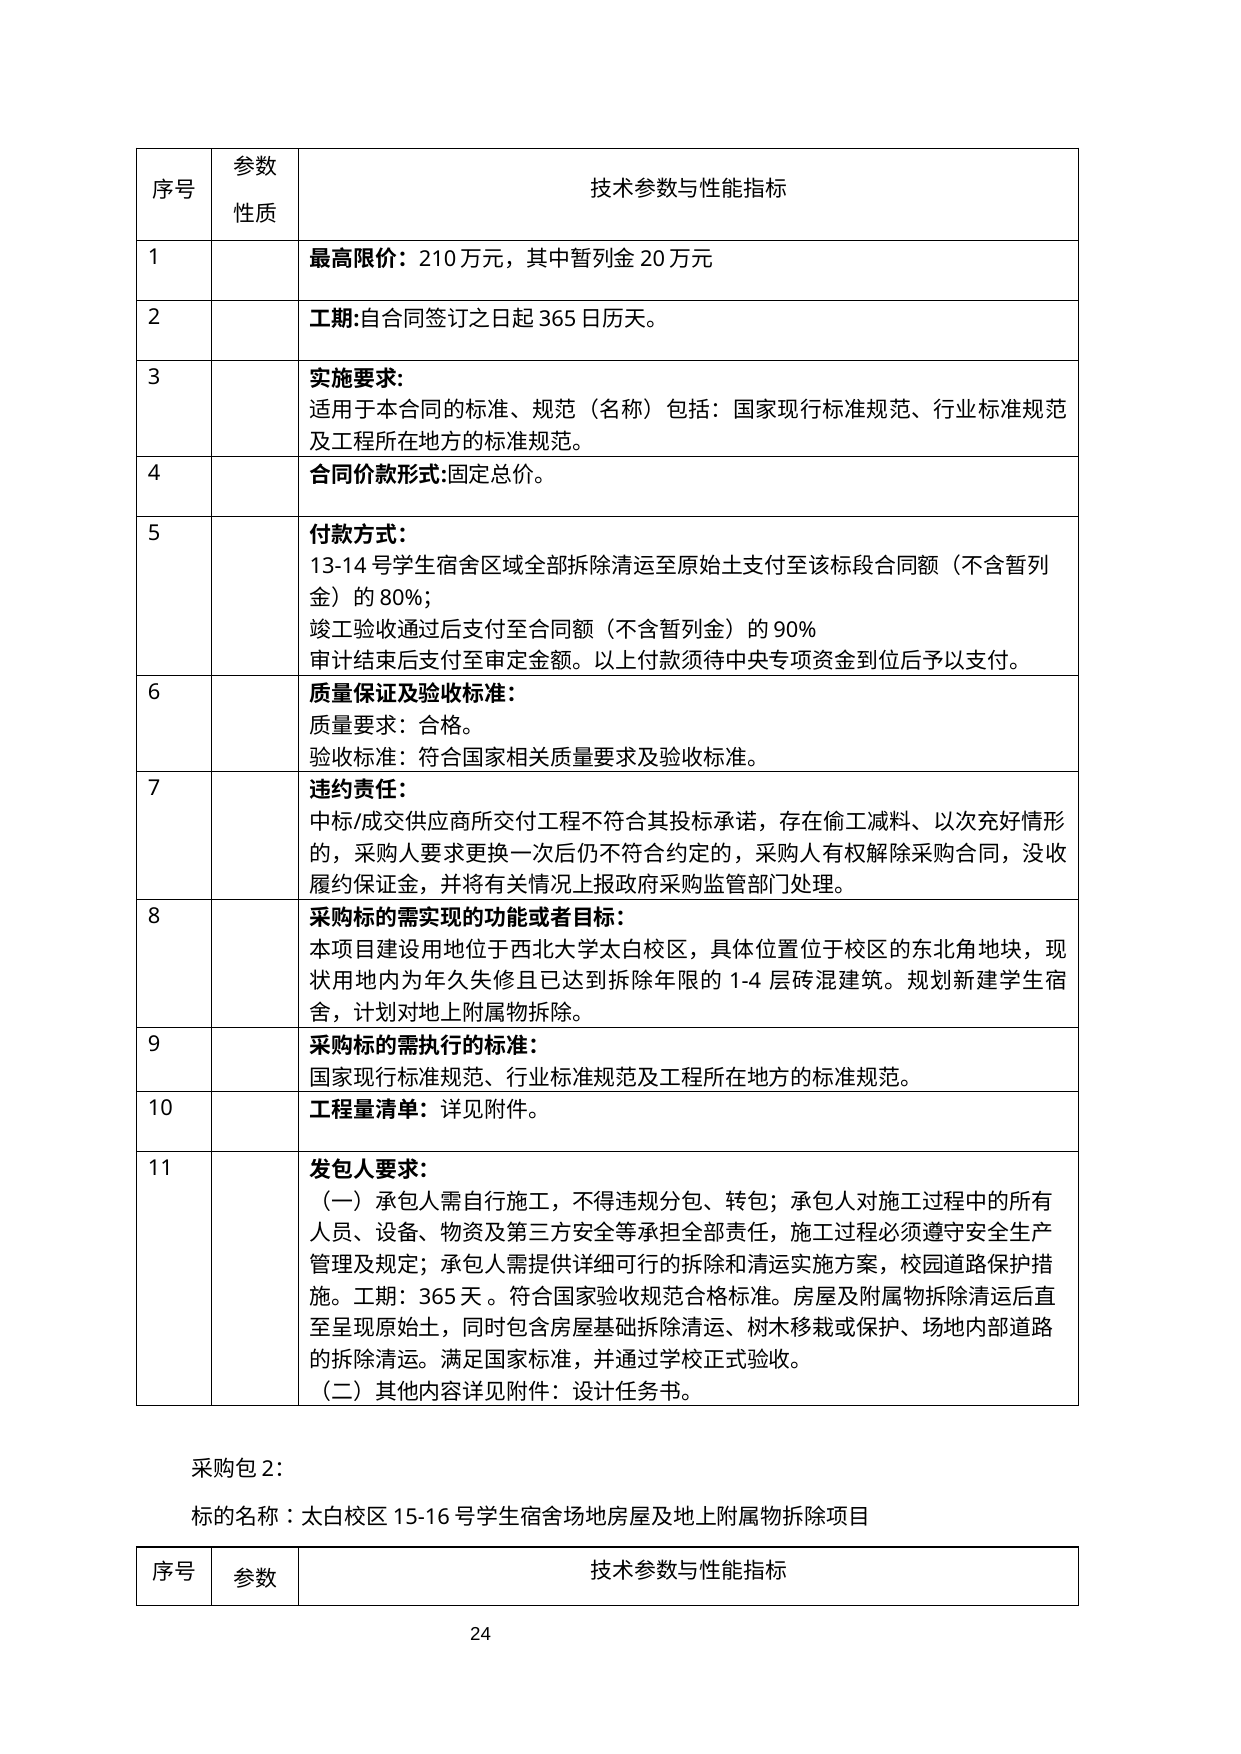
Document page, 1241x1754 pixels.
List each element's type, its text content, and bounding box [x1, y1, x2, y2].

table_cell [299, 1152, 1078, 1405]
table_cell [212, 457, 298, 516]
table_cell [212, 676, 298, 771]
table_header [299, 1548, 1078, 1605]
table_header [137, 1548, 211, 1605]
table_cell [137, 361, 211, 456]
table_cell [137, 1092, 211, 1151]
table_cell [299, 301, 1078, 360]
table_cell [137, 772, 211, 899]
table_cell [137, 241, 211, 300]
list 采购包2： [148, 1451, 1093, 1483]
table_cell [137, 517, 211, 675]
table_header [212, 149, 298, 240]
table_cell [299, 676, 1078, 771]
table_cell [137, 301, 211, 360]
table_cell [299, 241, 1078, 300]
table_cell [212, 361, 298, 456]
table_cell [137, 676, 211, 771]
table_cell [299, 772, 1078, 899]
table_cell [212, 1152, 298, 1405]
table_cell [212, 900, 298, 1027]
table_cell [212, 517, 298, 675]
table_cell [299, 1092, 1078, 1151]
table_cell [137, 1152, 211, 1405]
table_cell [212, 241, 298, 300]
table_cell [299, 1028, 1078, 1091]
text 标的名称：太白校区15-16号学生宿舍场地房屋及地上附属物拆除项目 [148, 1499, 1093, 1531]
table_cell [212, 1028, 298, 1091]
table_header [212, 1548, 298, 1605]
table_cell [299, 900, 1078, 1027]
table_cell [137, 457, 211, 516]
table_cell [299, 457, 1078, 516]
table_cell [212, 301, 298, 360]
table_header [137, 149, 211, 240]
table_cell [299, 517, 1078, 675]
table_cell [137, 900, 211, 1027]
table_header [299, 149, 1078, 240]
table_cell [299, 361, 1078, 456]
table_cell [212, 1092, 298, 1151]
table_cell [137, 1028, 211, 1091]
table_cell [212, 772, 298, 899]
